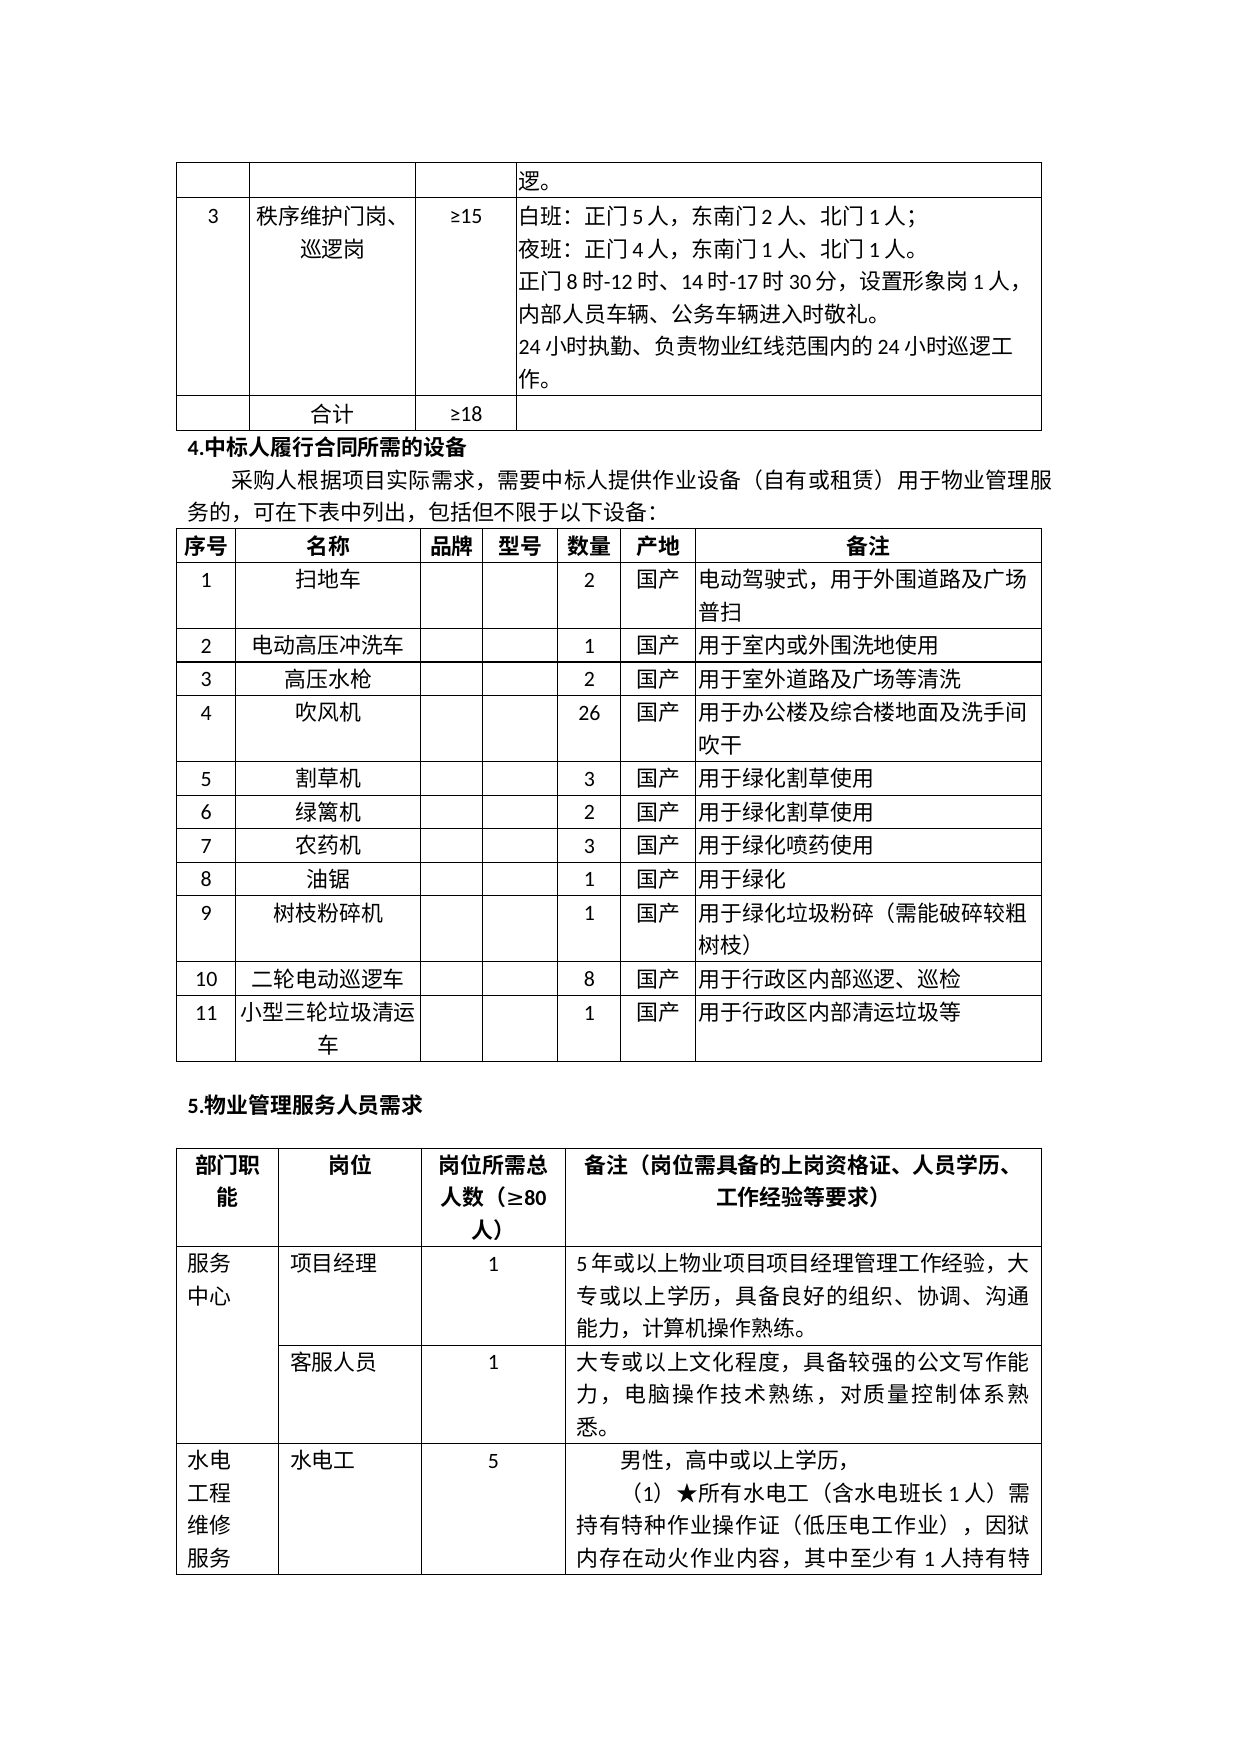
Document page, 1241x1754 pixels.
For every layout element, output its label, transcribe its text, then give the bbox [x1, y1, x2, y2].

table_cell 用于绿化 [696, 863, 1041, 895]
table_header 名称 [236, 529, 420, 562]
table_header 岗位 [279, 1149, 421, 1246]
table_cell [421, 896, 482, 961]
table_cell 树枝粉碎机 [236, 896, 420, 961]
table_cell 1 [558, 863, 620, 895]
table_cell 油锯 [236, 863, 420, 895]
table_cell [421, 829, 482, 862]
table_cell 3 [177, 663, 235, 695]
table_header 数量 [558, 529, 620, 562]
table_cell 绿篱机 [236, 796, 420, 828]
table_cell [483, 996, 557, 1061]
table_cell 用于绿化割草使用 [696, 762, 1041, 794]
table_cell 国产 [621, 563, 695, 628]
table_cell 吹风机 [236, 696, 420, 761]
table_cell 5 [177, 762, 235, 794]
table_cell 水电 工程 维修 服务 [177, 1444, 278, 1574]
table_cell ≥15 [416, 198, 516, 395]
table_cell [421, 663, 482, 695]
text 4.中标人履行合同所需的设备 [187, 431, 1053, 463]
table_header 序号 [177, 529, 235, 562]
table_cell 8 [558, 962, 620, 995]
table_cell [421, 629, 482, 661]
table_cell 3 [558, 762, 620, 794]
table_cell 秩序维护门岗、 巡逻岗 [250, 198, 415, 395]
table_header 备注（岗位需具备的上岗资格证、人员学历、工作经验等要求） [566, 1149, 1041, 1246]
table_cell 2 [416, 163, 516, 197]
table_cell [177, 396, 249, 430]
table_cell 1 [177, 563, 235, 628]
table_cell 2 [558, 563, 620, 628]
table_cell [483, 829, 557, 862]
table_cell ≥18 [416, 396, 516, 430]
table_cell 2 [177, 629, 235, 661]
table_cell 电动驾驶式，用于外围道路及广场普扫 [696, 563, 1041, 628]
table_cell 白班：正门5人，东南门2人、北门1人； 夜班：正门4人，东南门1人、北门1人。 正门8时-12时、14时-17时30分，设置形象岗1人，内部人员车辆、公务车辆进入时敬礼。 24小时执勤、负责物业红线范围内的24小时巡逻工作。 [517, 198, 1041, 395]
table_cell 项目经理 [279, 1247, 421, 1344]
table_cell [421, 696, 482, 761]
table_cell 农药机 [236, 829, 420, 862]
table_cell 4 [177, 696, 235, 761]
table_header 产地 [621, 529, 695, 562]
table_cell [421, 962, 482, 995]
table_cell [421, 762, 482, 794]
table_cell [517, 163, 1041, 197]
table_cell [483, 962, 557, 995]
table_cell 用于绿化喷药使用 [696, 829, 1041, 862]
table_header 部门职能 [177, 1149, 278, 1246]
table_cell 用于行政区内部巡逻、巡检 [696, 962, 1041, 995]
table_cell 9 [177, 896, 235, 961]
table_cell 客服人员 [279, 1346, 421, 1443]
table_cell [483, 696, 557, 761]
table_cell [517, 396, 1041, 430]
table_cell 3 [177, 198, 249, 395]
table_cell 用于绿化垃圾粉碎（需能破碎较粗树枝） [696, 896, 1041, 961]
table_cell 8 [177, 863, 235, 895]
table_cell 3 [558, 829, 620, 862]
table_cell 国产 [621, 663, 695, 695]
table_cell 国产 [621, 629, 695, 661]
table_cell 5年或以上物业项目项目经理管理工作经验，大专或以上学历，具备良好的组织、协调、沟通能力，计算机操作熟练。 [566, 1247, 1041, 1344]
table_header 备注 [696, 529, 1041, 562]
table_cell 大专或以上文化程度，具备较强的公文写作能力，电脑操作技术熟练，对质量控制体系熟悉。 [566, 1346, 1041, 1443]
table_cell 扫地车 [236, 563, 420, 628]
table_header 品牌 [421, 529, 482, 562]
table_cell 10 [177, 962, 235, 995]
table_cell [421, 996, 482, 1061]
table_cell [483, 863, 557, 895]
table_cell [483, 563, 557, 628]
table_cell [483, 762, 557, 794]
table_cell 6 [177, 796, 235, 828]
table_cell 26 [558, 696, 620, 761]
table_cell 割草机 [236, 762, 420, 794]
table_cell 2 [177, 163, 249, 197]
table_header 型号 [483, 529, 557, 562]
table_cell [483, 796, 557, 828]
table_cell [483, 629, 557, 661]
table_cell 国产 [621, 896, 695, 961]
text 采购人根据项目实际需求，需要中标人提供作业设备（自有或租赁）用于物业管理服务的，可在下表中列出，包括但不限于以下设备： [187, 463, 1053, 528]
table_cell 1 [422, 1247, 565, 1344]
table_cell 小型三轮垃圾清运车 [236, 996, 420, 1061]
table_cell 1 [558, 629, 620, 661]
table_cell 用于办公楼及综合楼地面及洗手间吹干 [696, 696, 1041, 761]
table_cell 二轮电动巡逻车 [236, 962, 420, 995]
table_cell 国产 [621, 863, 695, 895]
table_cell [566, 1444, 1041, 1574]
table_header 岗位所需总人数（≥80人） [422, 1149, 565, 1246]
table_cell [421, 796, 482, 828]
table_cell 合计 [250, 396, 415, 430]
table_cell 服务 中心 [177, 1247, 278, 1443]
table_cell 1 [558, 996, 620, 1061]
table_cell 用于室外道路及广场等清洗 [696, 663, 1041, 695]
table_cell 7 [177, 829, 235, 862]
table_cell [483, 663, 557, 695]
table_cell 国产 [621, 796, 695, 828]
table_cell 国产 [621, 762, 695, 794]
text 5.物业管理服务人员需求 [187, 1088, 1053, 1121]
table_cell 国产 [621, 696, 695, 761]
table_cell 高压水枪 [236, 663, 420, 695]
table_cell 用于绿化割草使用 [696, 796, 1041, 828]
table_cell 国产 [621, 829, 695, 862]
table_cell 5 [422, 1444, 565, 1574]
table_cell [421, 563, 482, 628]
table_cell 2 [558, 663, 620, 695]
table_cell 秩序维护领班 [250, 163, 415, 197]
table_cell 国产 [621, 996, 695, 1061]
table_cell 电动高压冲洗车 [236, 629, 420, 661]
table_cell [421, 863, 482, 895]
table_cell 水电工 [279, 1444, 421, 1574]
table_cell 国产 [621, 962, 695, 995]
table_cell 1 [422, 1346, 565, 1443]
table_cell [483, 896, 557, 961]
table_cell 2 [558, 796, 620, 828]
table_cell 用于行政区内部清运垃圾等 [696, 996, 1041, 1061]
table_cell 用于室内或外围洗地使用 [696, 629, 1041, 661]
table_cell 1 [558, 896, 620, 961]
table_cell 11 [177, 996, 235, 1061]
